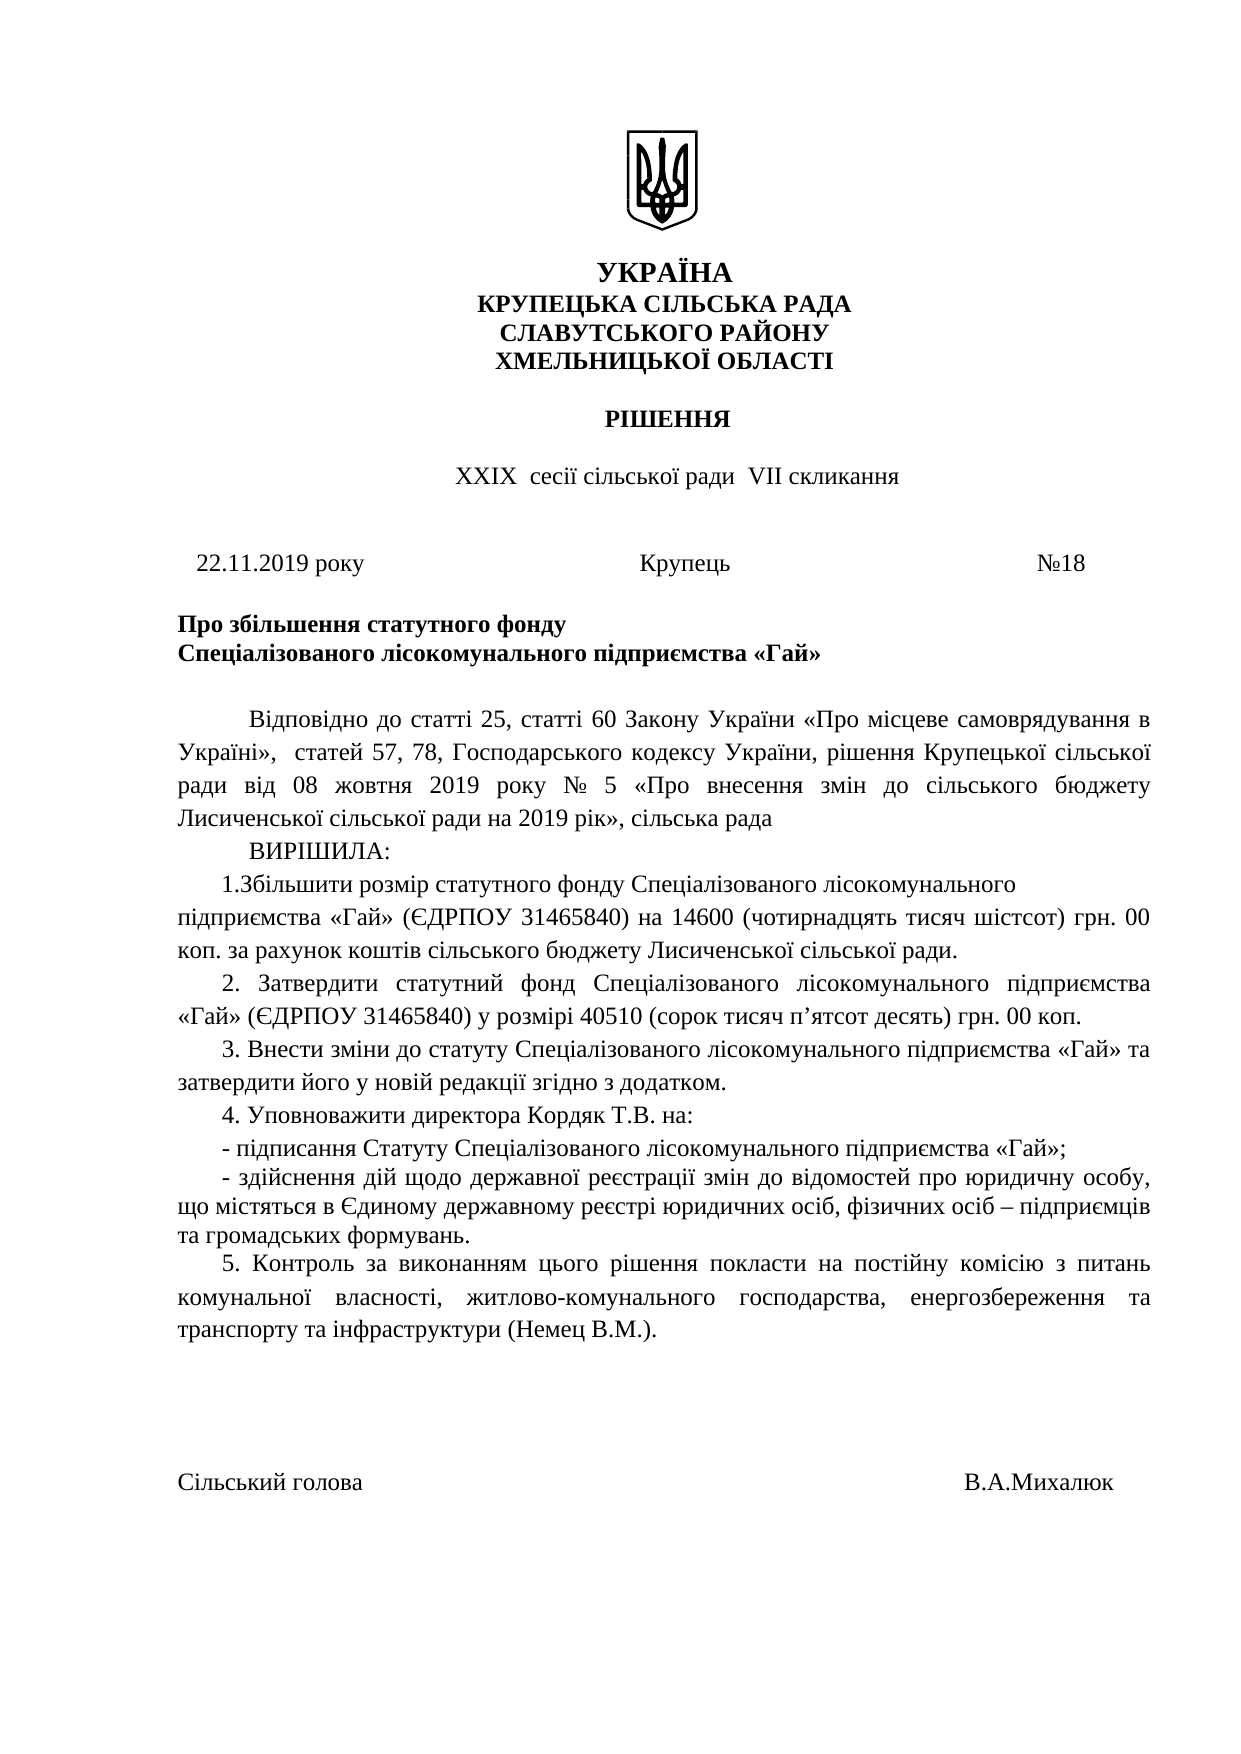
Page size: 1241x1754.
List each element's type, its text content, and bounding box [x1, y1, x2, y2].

text УКРАЇНА [177, 255, 1152, 289]
subtitle 1.Збільшити розмір статутного фонду Спеціалізованого лісокомунального [215, 869, 1152, 898]
text ВИРІШИЛА: [177, 836, 1152, 865]
text 3. Внести зміни до статуту Спеціалізованого лісокомунального підприємства «Гай» та затвердити його у новій редакції згідно з додатком. [177, 1034, 1152, 1096]
text 5. Контроль за виконанням цього рішення покласти на постійну комісію з питань комунальної власності, житлово-комунального господарства, енергозбереження та транспорту та інфраструктури (Немец В.М.). [177, 1248, 1152, 1343]
text Відповідно до статті 25, статті 60 Закону України «Про місцеве самоврядування в Україні», статей 57, 78, Господарського кодексу України, рішення Крупецької сільської ради від 08 жовтня 2019 року № 5 «Про внесення змін до сільського бюджету Лисиченської сільської ради на 2019 рік», сільська рада [177, 704, 1152, 832]
subtitle Про збільшення статутного фонду [177, 609, 1152, 638]
text КРУПЕЦЬКА СІЛЬСЬКА РАДА [177, 289, 1152, 318]
list - підписання Статуту Спеціалізованого лісокомунального підприємства «Гай»; [177, 1133, 1152, 1162]
text 4. Уповноважити директора Кордяк Т.В. на: [222, 1101, 1152, 1129]
subtitle підприємства «Гай» (ЄДРПОУ 31465840) на 14600 (чотирнадцять тисяч шістсот) грн. 00 коп. за рахунок коштів сільського бюджету Лисиченської сільської ради. [177, 902, 1152, 964]
text Сільський голова В.А.Михалюк [177, 1467, 1152, 1496]
text 2. Затвердити статутний фонд Спеціалізованого лісокомунального підприємства «Гай» (ЄДРПОУ 31465840) у розмірі 40510 (сорок тисяч п’ятсот десять) грн. 00 коп. [177, 968, 1152, 1030]
text СЛАВУТСЬКОГО РАЙОНУ [177, 318, 1152, 346]
subtitle Спеціалізованого лісокомунального підприємства «Гай» [177, 638, 1152, 667]
text ХМЕЛЬНИЦЬКОЇ ОБЛАСТІ [177, 346, 1152, 375]
list - здійснення дій щодо державної реєстрації змін до відомостей про юридичну особу, що містяться в Єдиному державному реєстрі юридичних осіб, фізичних осіб – підприємців та громадських формувань. [177, 1162, 1152, 1248]
text 22.11.2019 року Крупець №18 [177, 548, 1152, 576]
text РІШЕННЯ [177, 404, 1152, 433]
text ХХІХ сесії сільської ради VІІ скликання [177, 461, 1152, 490]
